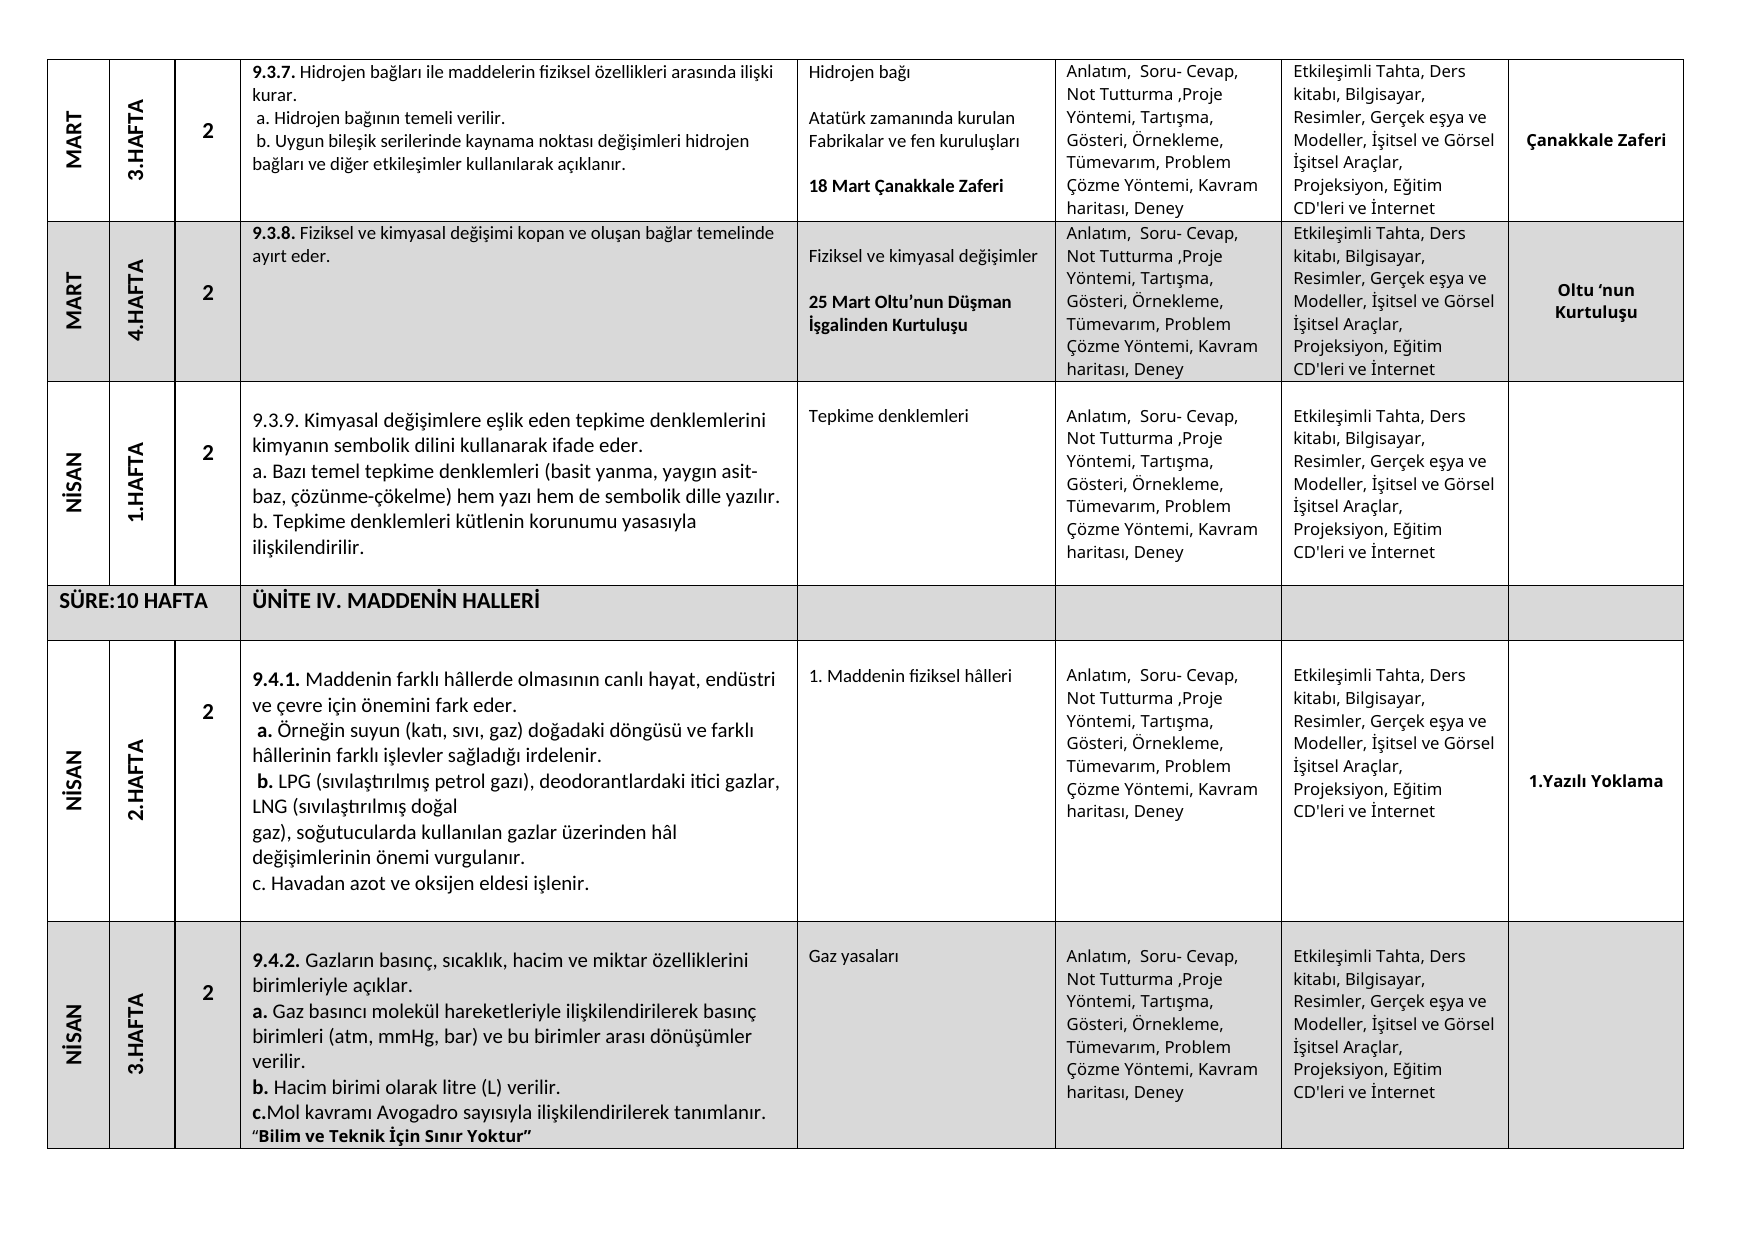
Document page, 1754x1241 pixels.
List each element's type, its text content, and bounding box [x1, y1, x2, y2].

table_cell [798, 586, 1055, 640]
table_cell 1.Yazılı Yoklama [1509, 641, 1683, 921]
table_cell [1056, 922, 1281, 1148]
table_cell NİSAN [48, 922, 109, 1148]
table_cell [1056, 586, 1281, 640]
table_cell Anlatım, Soru- Cevap, Not Tutturma ,Proje Yöntemi, Tartışma, Gösteri, Örnekleme, Tümevarım, Problem Çözme Yöntemi, Kavram haritası, Deney [1056, 222, 1281, 381]
table_cell 2 [176, 382, 240, 585]
table_cell 9.3.7. Hidrojen bağları ile maddelerin fiziksel özellikleri arasında ilişki kurar. a. Hidrojen bağının temeli verilir. b. Uygun bileşik serilerinde kaynama noktası değişimleri hidrojen bağları ve diğer etkileşimler kullanılarak açıklanır. [241, 60, 797, 221]
table_cell [1509, 382, 1683, 585]
table_cell 1. Maddenin fiziksel hâlleri [798, 641, 1055, 921]
table_cell SÜRE:10 HAFTA [48, 586, 240, 640]
table_cell 9.3.9. Kimyasal değişimlere eşlik eden tepkime denklemlerini kimyanın sembolik dilini kullanarak ifade eder. a. Bazı temel tepkime denklemleri (basit yanma, yaygın asit-baz, çözünme-çökelme) hem yazı hem de sembolik dille yazılır. b. Tepkime denklemleri kütlenin korunumu yasasıyla ilişkilendirilir. [241, 382, 797, 585]
table_cell 2 [176, 222, 240, 381]
table_cell 3.HAFTA [110, 60, 174, 221]
table_cell [1509, 586, 1683, 640]
table_cell Anlatım, Soru- Cevap, Not Tutturma ,Proje Yöntemi, Tartışma, Gösteri, Örnekleme, Tümevarım, Problem Çözme Yöntemi, Kavram haritası, Deney [1056, 382, 1281, 585]
table_cell 4.HAFTA [110, 222, 174, 381]
table_cell 2 [176, 60, 240, 221]
table_cell Hidrojen bağı Atatürk zamanında kurulan Fabrikalar ve fen kuruluşları 18 Mart Çanakkale Zaferi [798, 60, 1055, 221]
table_cell [1509, 922, 1683, 1148]
table_cell NİSAN [48, 382, 109, 585]
table_cell 3.HAFTA [110, 922, 174, 1148]
table_cell 2 [176, 922, 240, 1148]
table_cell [1282, 922, 1508, 1148]
table_cell Tepkime denklemleri [798, 382, 1055, 585]
table_cell 1.HAFTA [110, 382, 174, 585]
table_cell 9.3.8. Fiziksel ve kimyasal değişimi kopan ve oluşan bağlar temelinde ayırt eder. [241, 222, 797, 381]
table_cell 9.4.2. Gazların basınç, sıcaklık, hacim ve miktar özelliklerini birimleriyle açıklar. a. Gaz basıncı molekül hareketleriyle ilişkilendirilerek basınç birimleri (atm, mmHg, bar) ve bu birimler arası dönüşümler verilir. b. Hacim birimi olarak litre (L) verilir. c.Mol kavramı Avogadro sayısıyla ilişkilendirilerek tanımlanır. “Bilim ve Teknik İçin Sınır Yoktur” [241, 922, 797, 1148]
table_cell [1282, 60, 1508, 221]
table_cell NİSAN [48, 641, 109, 921]
table_cell 2 [176, 641, 240, 921]
table_cell Oltu ‘nun Kurtuluşu [1509, 222, 1683, 381]
table_cell Çanakkale Zaferi [1509, 60, 1683, 221]
table_cell ÜNİTE IV. MADDENİN HALLERİ [241, 586, 797, 640]
table_cell MART [48, 222, 109, 381]
table_cell Gaz yasaları [798, 922, 1055, 1148]
table_cell [1282, 586, 1508, 640]
table_cell 2.HAFTA [110, 641, 174, 921]
table_cell MART [48, 60, 109, 221]
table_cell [1056, 60, 1281, 221]
table_cell Anlatım, Soru- Cevap, Not Tutturma ,Proje Yöntemi, Tartışma, Gösteri, Örnekleme, Tümevarım, Problem Çözme Yöntemi, Kavram haritası, Deney [1056, 641, 1281, 921]
table_cell 9.4.1. Maddenin farklı hâllerde olmasının canlı hayat, endüstri ve çevre için önemini fark eder. a. Örneğin suyun (katı, sıvı, gaz) doğadaki döngüsü ve farklı hâllerinin farklı işlevler sağladığı irdelenir. b. LPG (sıvılaştırılmış petrol gazı), deodorantlardaki itici gazlar, LNG (sıvılaştırılmış doğal gaz), soğutucularda kullanılan gazlar üzerinden hâl değişimlerinin önemi vurgulanır. c. Havadan azot ve oksijen eldesi işlenir. [241, 641, 797, 921]
table_cell Fiziksel ve kimyasal değişimler 25 Mart Oltu’nun Düşman İşgalinden Kurtuluşu [798, 222, 1055, 381]
